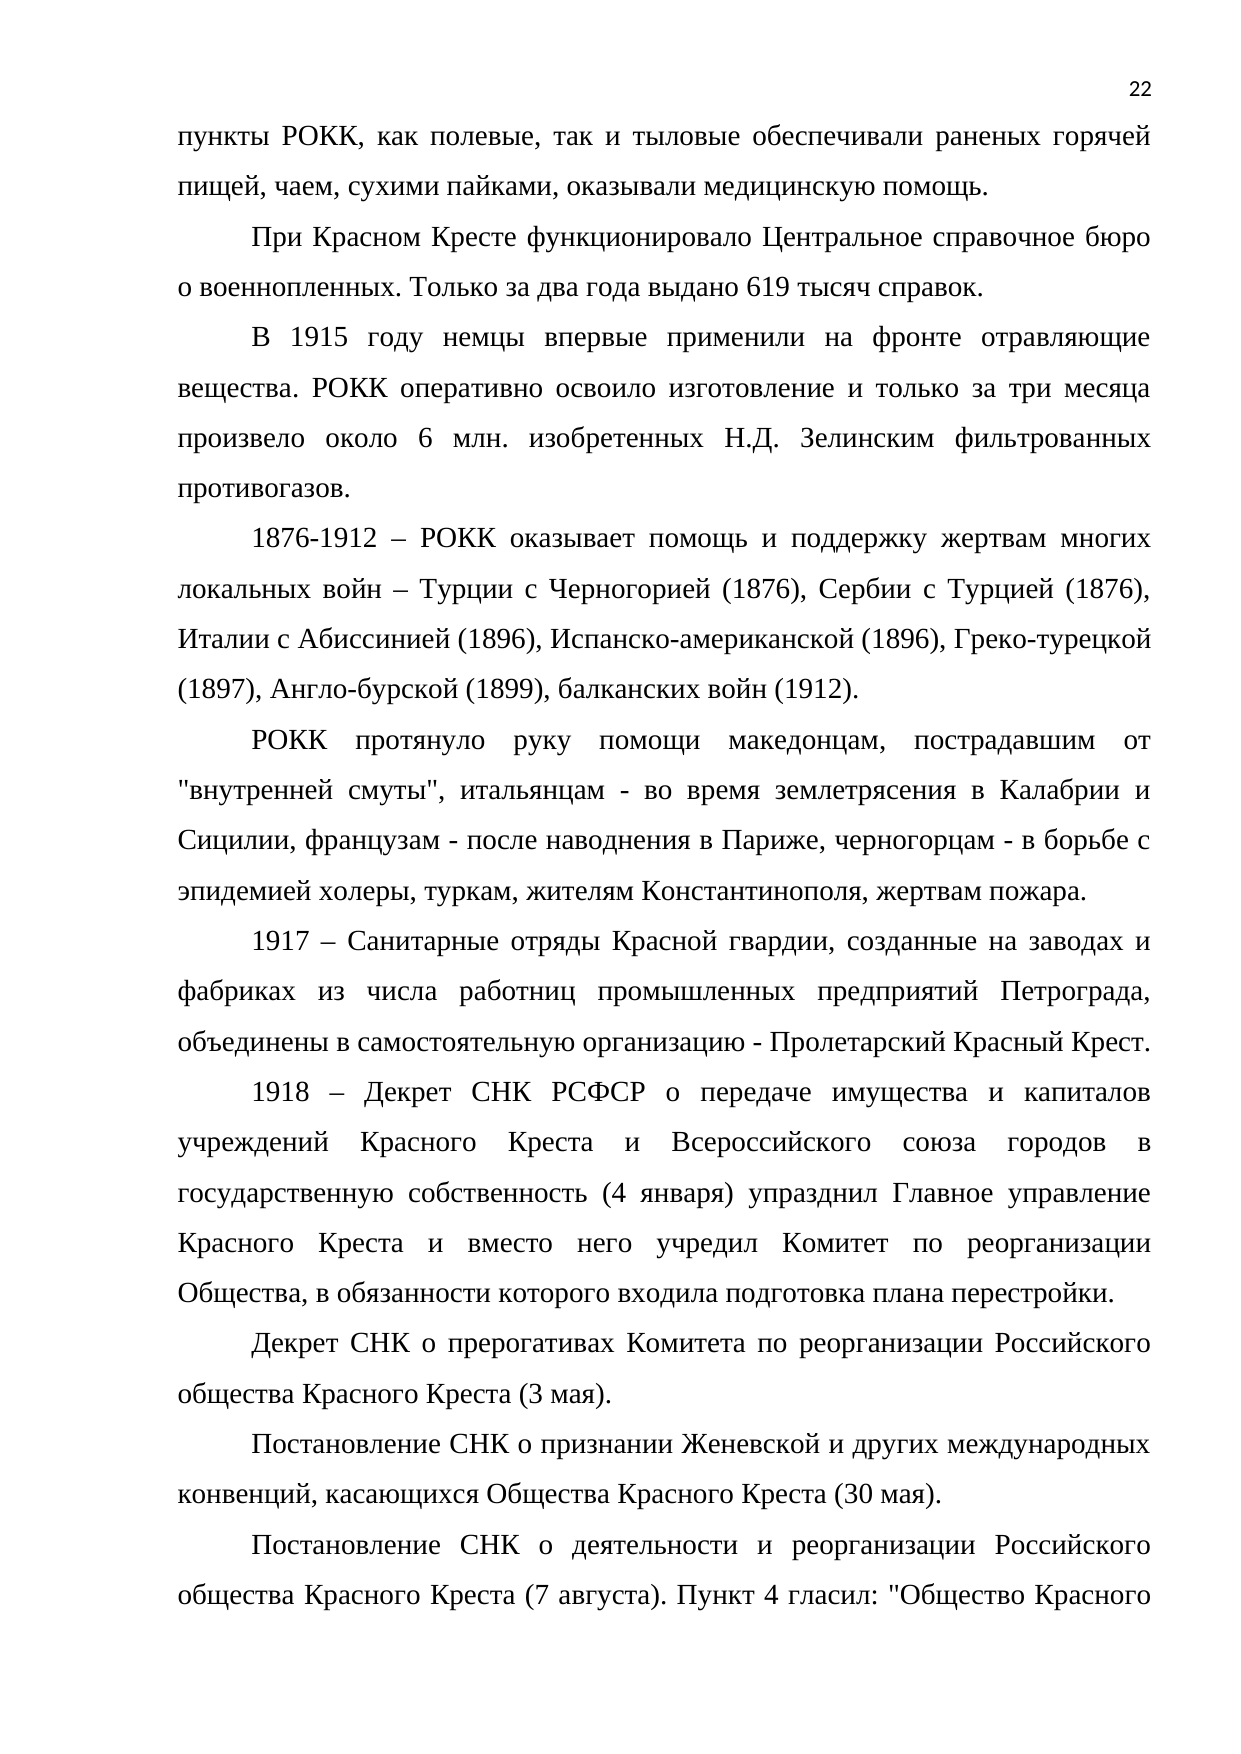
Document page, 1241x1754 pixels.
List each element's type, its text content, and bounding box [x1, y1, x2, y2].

text При Красном Кресте функционировало Центральное справочное бюро о военнопленных. Только за два года выдано 619 тысяч справок. [177, 219, 1152, 303]
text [177, 118, 1152, 202]
text В 1915 году немцы впервые применили на фронте отравляющие вещества. РОКК оперативно освоило изготовление и только за три месяца произвело около 6 млн. изобретенных Н.Д. Зелинским фильтрованных противогазов. [177, 319, 1152, 504]
text Постановление СНК о признании Женевской и других международных конвенций, касающихся Общества Красного Креста (30 мая). [177, 1426, 1152, 1510]
text Декрет СНК о прерогативах Комитета по реорганизации Российского общества Красного Креста (3 мая). [177, 1326, 1152, 1409]
text 1918 – Декрет СНК РСФСР о передаче имущества и капиталов учреждений Красного Креста и Всероссийского союза городов в государственную собственность (4 января) упразднил Главное управление Красного Креста и вместо него учредил Комитет по реорганизации Общества, в обязанности которого входила подготовка плана перестройки. [177, 1074, 1152, 1309]
text РОКК протянуло руку помощи македонцам, пострадавшим от "внутренней смуты", итальянцам - во время землетрясения в Калабрии и Сицилии, французам - после наводнения в Париже, черногорцам - в борьбе с эпидемией холеры, туркам, жителям Константинополя, жертвам пожара. [177, 722, 1152, 906]
text 1876-1912 – РОКК оказывает помощь и поддержку жертвам многих локальных войн – Турции с Черногорией (1876), Сербии с Турцией (1876), Италии с Абиссинией (1896), Испанско-американской (1896), Греко-турецкой (1897), Англо-бурской (1899), балканских войн (1912). [177, 521, 1152, 705]
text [177, 1527, 1152, 1611]
text 1917 – Санитарные отряды Красной гвардии, созданные на заводах и фабриках из числа работниц промышленных предприятий Петрограда, объединены в самостоятельную организацию - Пролетарский Красный Крест. [177, 923, 1152, 1057]
